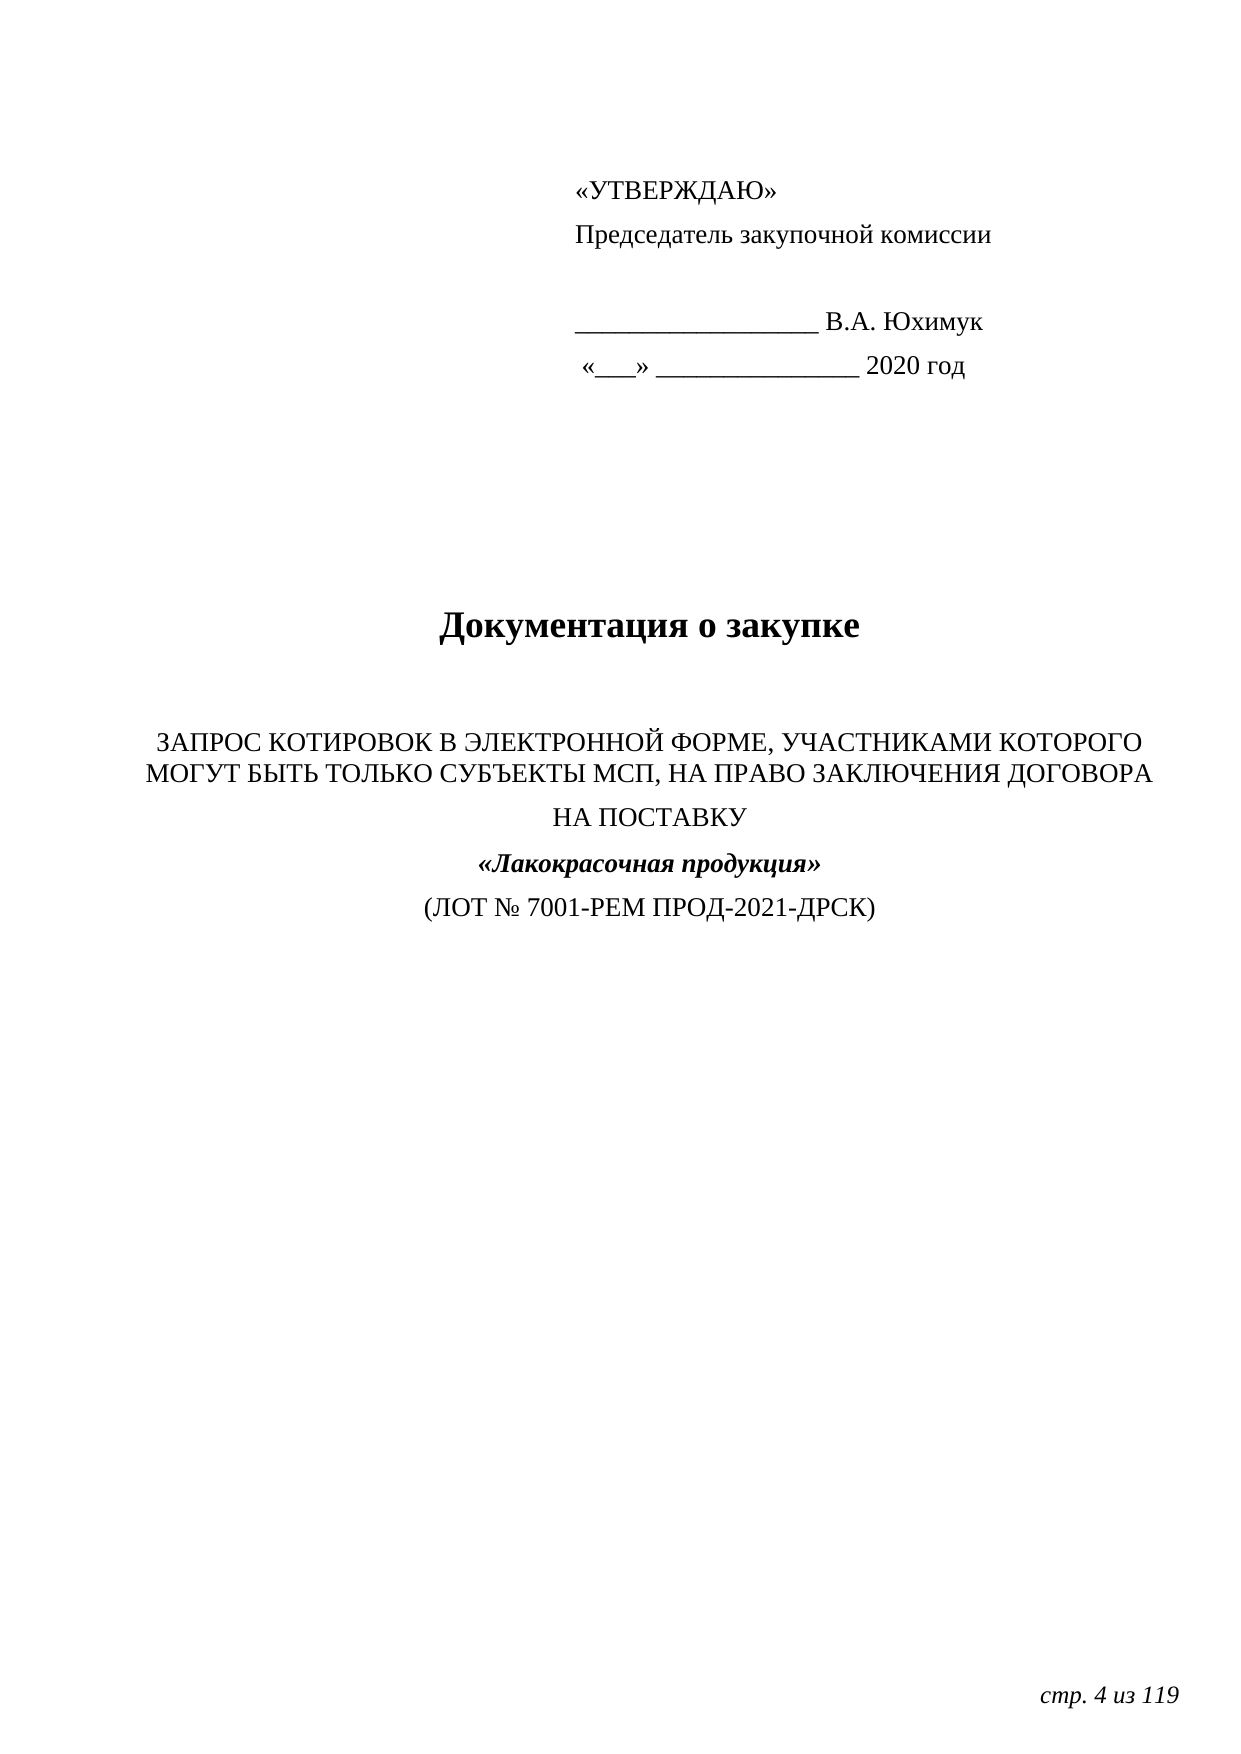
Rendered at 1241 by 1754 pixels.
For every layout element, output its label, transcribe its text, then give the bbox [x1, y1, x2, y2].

text НА ПОСТАВКУ [118, 801, 1181, 832]
text «Лакокрасочная продукция» [118, 845, 1181, 878]
text __________________ В.А. Юхимук [575, 305, 1181, 336]
text (ЛОТ № 7001-РЕМ ПРОД-2021-ДРСК) [118, 891, 1181, 922]
text ЗАПРОС КОТИРОВОК В ЭЛЕКТРОННОЙ ФОРМЕ, УЧАСТНИКАМИ КОТОРОГО МОГУТ БЫТЬ ТОЛЬКО СУБЪЕКТЫ МСП, НА ПРАВО ЗАКЛЮЧЕНИЯ ДОГОВОРА [118, 726, 1181, 789]
text «УТВЕРЖДАЮ» [575, 174, 1181, 205]
text «___» _______________ 2020 год [575, 349, 1181, 380]
text Председатель закупочной комиссии [575, 218, 1181, 249]
text Документация о закупке [118, 602, 1181, 645]
